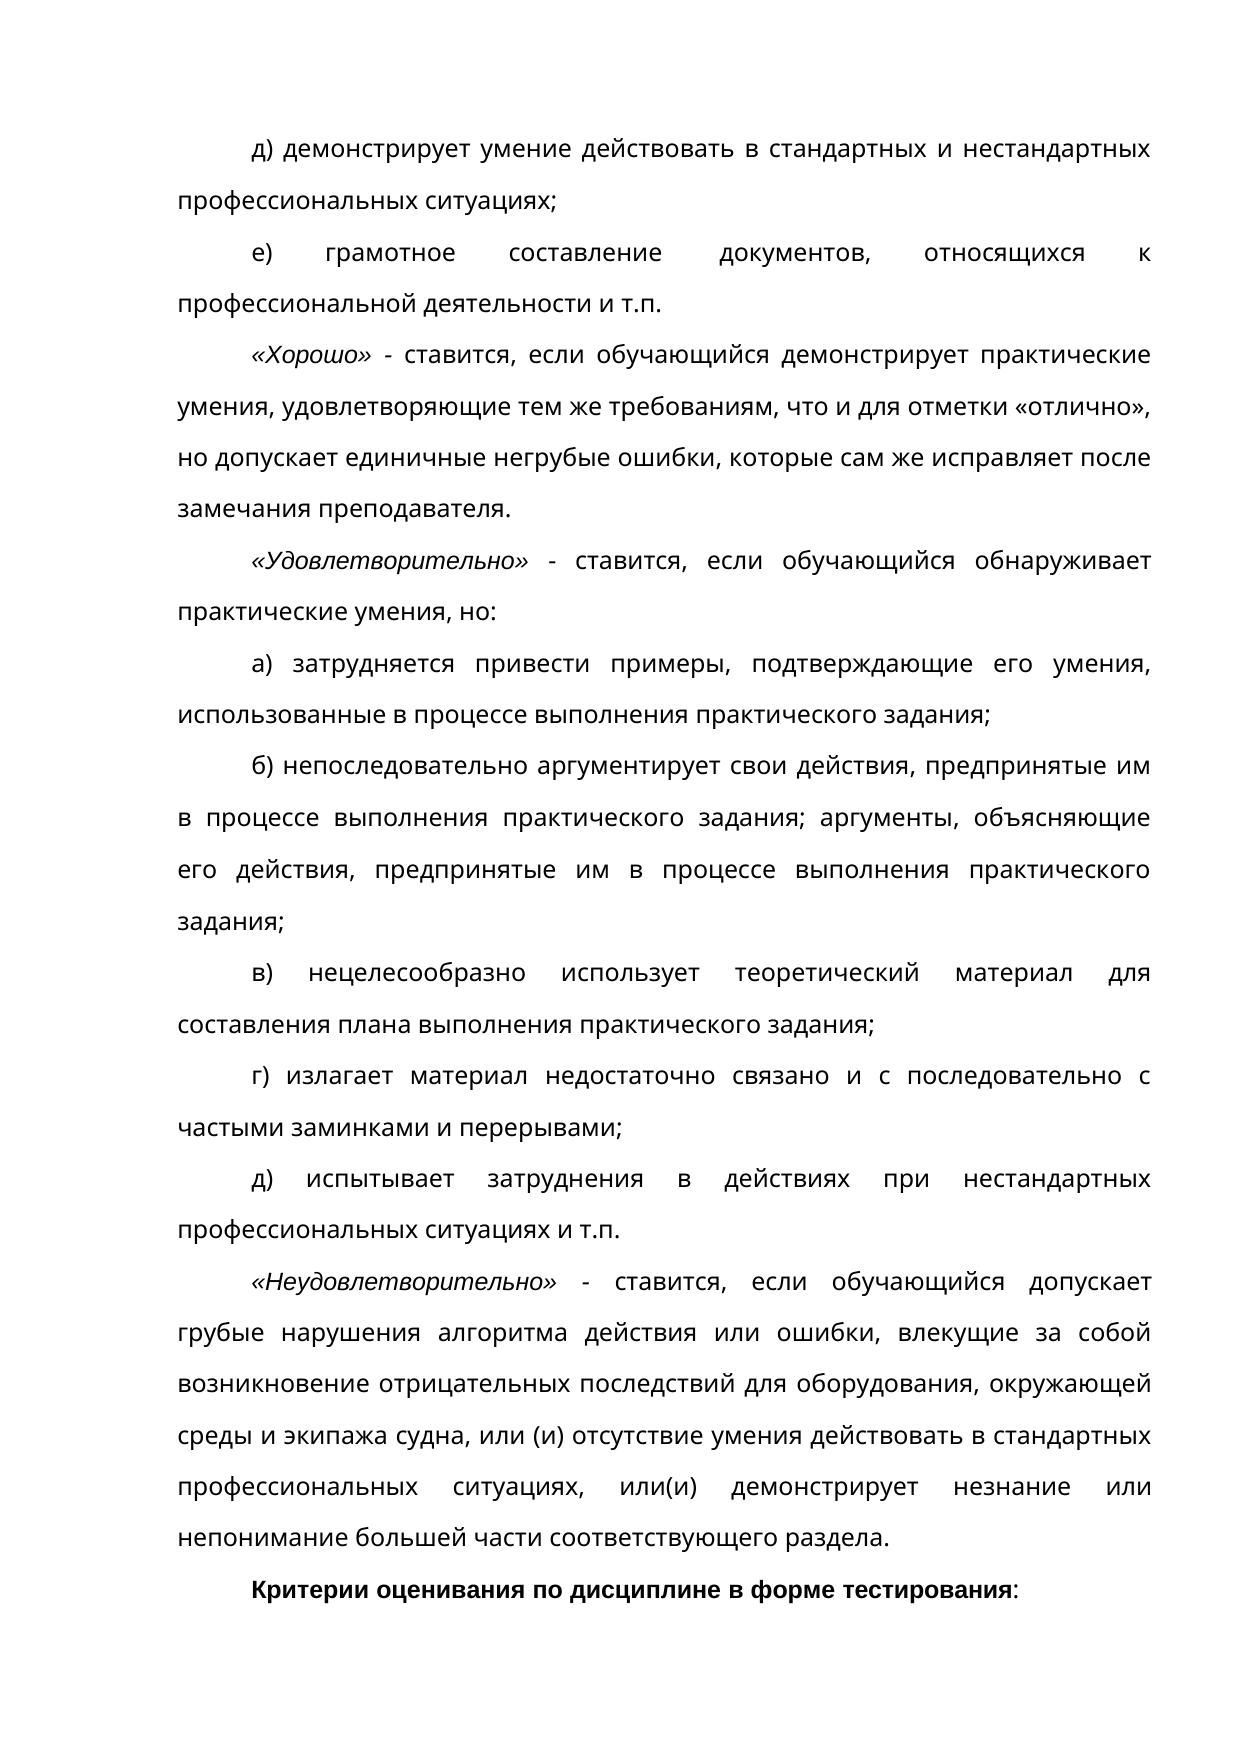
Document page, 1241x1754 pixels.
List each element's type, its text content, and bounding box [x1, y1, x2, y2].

text «Хорошо» - ставится, если обучающийся демонстрирует практические умения, удовлетворяющие тем же требованиям, что и для отметки «отлично», но допускает единичные негрубые ошибки, которые сам же исправляет после замечания преподавателя. [177, 337, 1152, 525]
text д) испытывает затруднения в действиях при нестандартных профессиональных ситуациях и т.п. [177, 1161, 1152, 1246]
text б) непоследовательно аргументирует свои действия, предпринятые им в процессе выполнения практического задания; аргументы, объясняющие его действия, предпринятые им в процессе выполнения практического задания; [177, 748, 1152, 937]
text г) излагает материал недостаточно связано и с последовательно с частыми заминками и перерывами; [177, 1058, 1152, 1143]
text «Удовлетворительно» - ставится, если обучающийся обнаруживает практические умения, но: [177, 542, 1152, 628]
text д) демонстрирует умение действовать в стандартных и нестандартных профессиональных ситуациях; [177, 131, 1152, 216]
text Критерии оценивания по дисциплине в форме тестирования: [251, 1571, 1196, 1606]
text а) затрудняется привести примеры, подтверждающие его умения, использованные в процессе выполнения практического задания; [177, 645, 1152, 731]
text в) нецелесообразно использует теоретический материал для составления плана выполнения практического задания; [177, 955, 1152, 1041]
text «Неудовлетворительно» - ставится, если обучающийся допускает грубые нарушения алгоритма действия или ошибки, влекущие за собой возникновение отрицательных последствий для оборудования, окружающей среды и экипажа судна, или (и) отсутствие умения действовать в стандартных профессиональных ситуациях, или(и) демонстрирует незнание или непонимание большей части соответствующего раздела. [177, 1263, 1153, 1554]
text е) грамотное составление документов, относящихся к профессиональной деятельности и т.п. [177, 234, 1152, 319]
